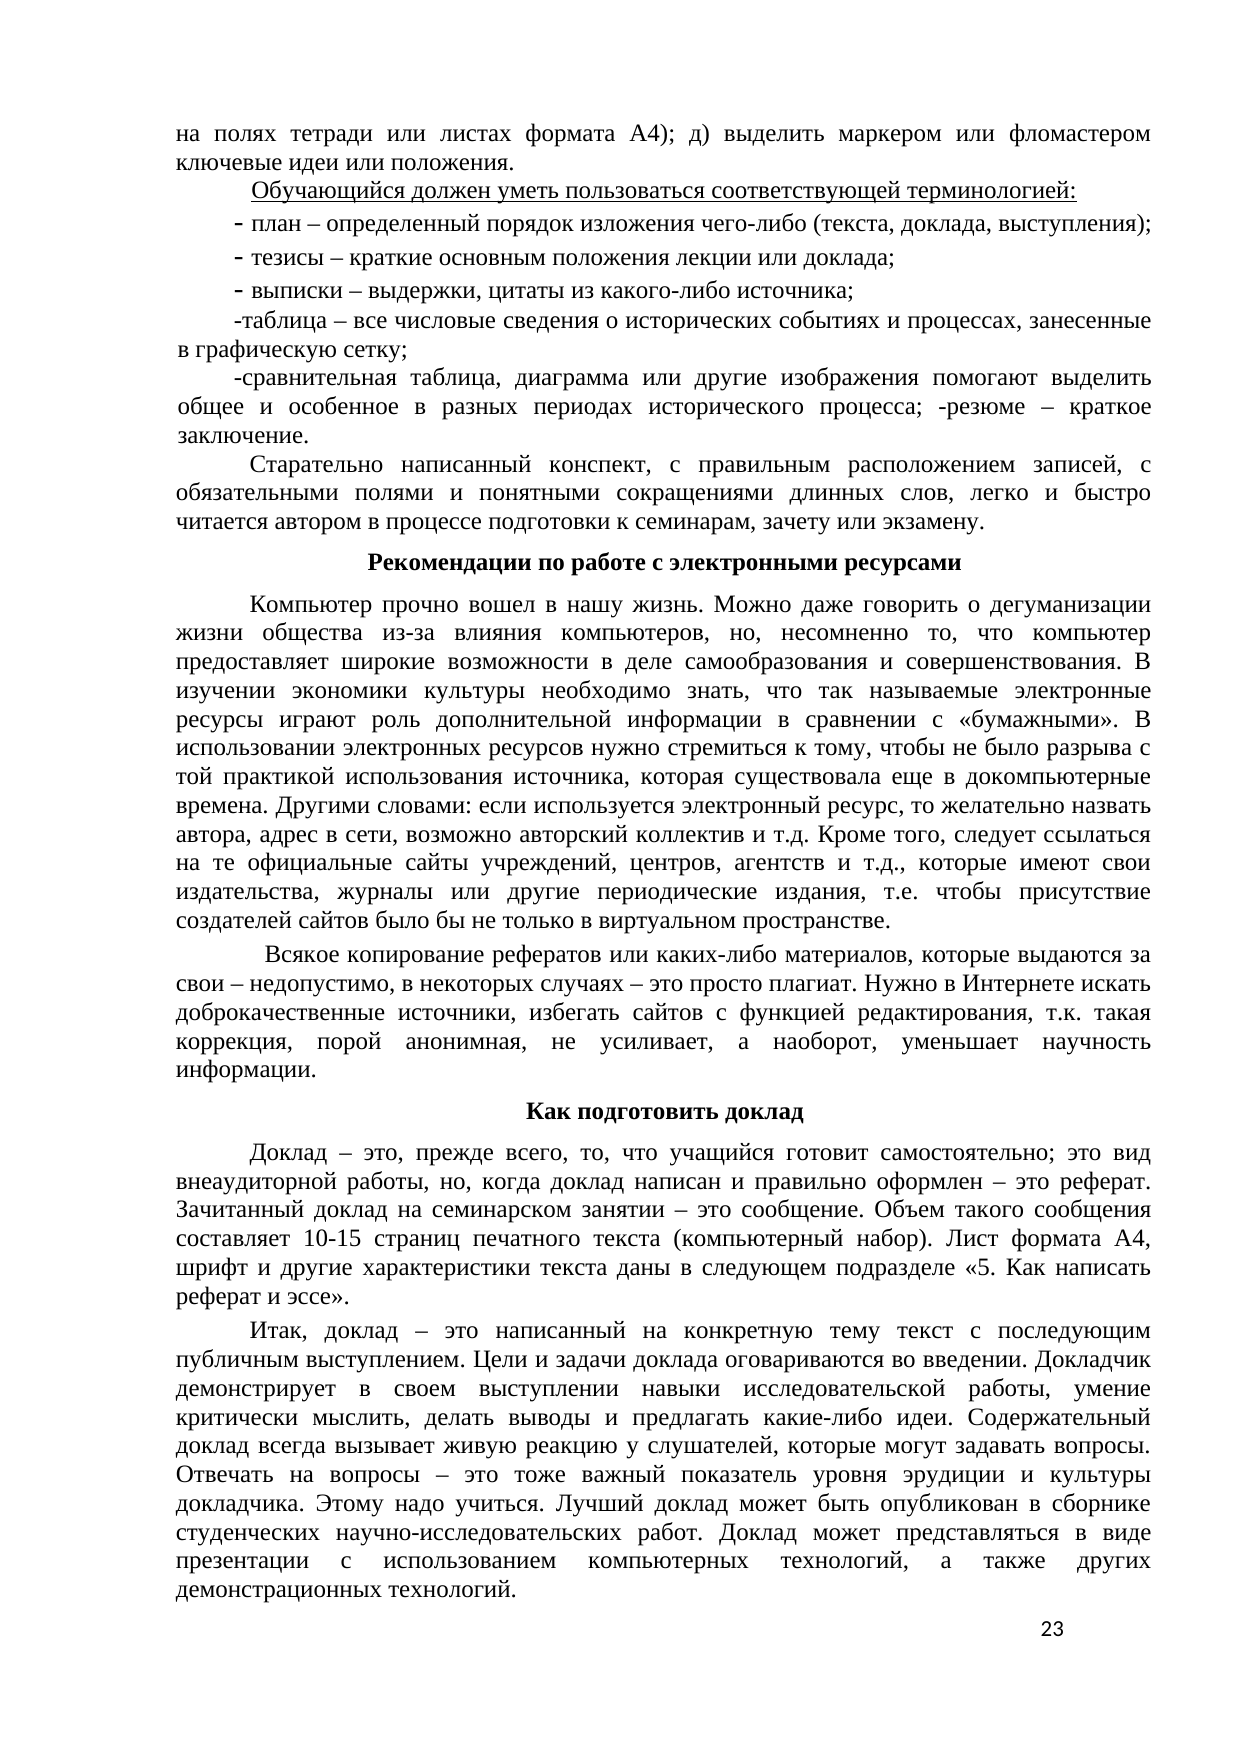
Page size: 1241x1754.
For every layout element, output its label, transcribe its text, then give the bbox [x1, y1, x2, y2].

text Обучающийся должен уметь пользоваться соответствующей терминологией: [177, 176, 1152, 204]
text Итак, доклад – это написанный на конкретную тему текст с последующим публичным выступлением. Цели и задачи доклада оговариваются во введении. Докладчик демонстрирует в своем выступлении навыки исследовательской работы, умение критически мыслить, делать выводы и предлагать какие-либо идеи. Содержательный доклад всегда вызывает живую реакцию у слушателей, которые могут задавать вопросы. Отвечать на вопросы – это тоже важный показатель уровня эрудиции и культуры докладчика. Этому надо учиться. Лучший доклад может быть опубликован в сборнике студенческих научно-исследовательских работ. Доклад может представляться в виде презентации с использованием компьютерных технологий, а также других демонстрационных технологий. [176, 1315, 1152, 1603]
text -сравнительная таблица, диаграмма или другие изображения помогают выделить общее и особенное в разных периодах исторического процесса; -резюме – краткое заключение. [177, 362, 1152, 449]
text Доклад – это, прежде всего, то, что учащийся готовит самостоятельно; это вид внеаудиторной работы, но, когда доклад написан и правильно оформлен – это реферат. Зачитанный доклад на семинарском занятии – это сообщение. Объем такого сообщения составляет 10-15 страниц печатного текста (компьютерный набор). Лист формата А4, шрифт и другие характеристики текста даны в следующем подразделе «5. Как написать реферат и эссе». [176, 1137, 1152, 1309]
list тезисы – краткие основным положения лекции или доклада; [177, 238, 1152, 271]
list выписки – выдержки, цитаты из какого-либо источника; [177, 271, 1152, 305]
text Старательно написанный конспект, с правильным расположением записей, с обязательными полями и понятными сокращениями длинных слов, легко и быстро читается автором в процессе подготовки к семинарам, зачету или экзамену. [176, 449, 1152, 535]
text Компьютер прочно вошел в нашу жизнь. Можно даже говорить о дегуманизации жизни общества из-за влияния компьютеров, но, несомненно то, что компьютер предоставляет широкие возможности в деле самообразования и совершенствования. В изучении экономики культуры необходимо знать, что так называемые электронные ресурсы играют роль дополнительной информации в сравнении с «бумажными». В использовании электронных ресурсов нужно стремиться к тому, чтобы не было разрыва с той практикой использования источника, которая существовала еще в докомпьютерные времена. Другими словами: если используется электронный ресурс, то желательно назвать автора, адрес в сети, возможно авторский коллектив и т.д. Кроме того, следует ссылаться на те официальные сайты учреждений, центров, агентств и т.д., которые имеют свои издательства, журналы или другие периодические издания, т.е. чтобы присутствие создателей сайтов было бы не только в виртуальном пространстве. [176, 589, 1152, 934]
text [176, 118, 1152, 176]
text Рекомендации по работе с электронными ресурсами [177, 547, 1152, 576]
list план – определенный порядок изложения чего-либо (текста, доклада, выступления); [177, 204, 1152, 238]
text -таблица – все числовые сведения о исторических событиях и процессах, занесенные в графическую сетку; [177, 305, 1152, 362]
text Как подготовить доклад [177, 1096, 1152, 1124]
text Всякое копирование рефератов или каких-либо материалов, которые выдаются за свои – недопустимо, в некоторых случаях – это просто плагиат. Нужно в Интернете искать доброкачественные источники, избегать сайтов с функцией редактирования, т.к. такая коррекция, порой анонимная, не усиливает, а наоборот, уменьшает научность информации. [176, 939, 1152, 1083]
